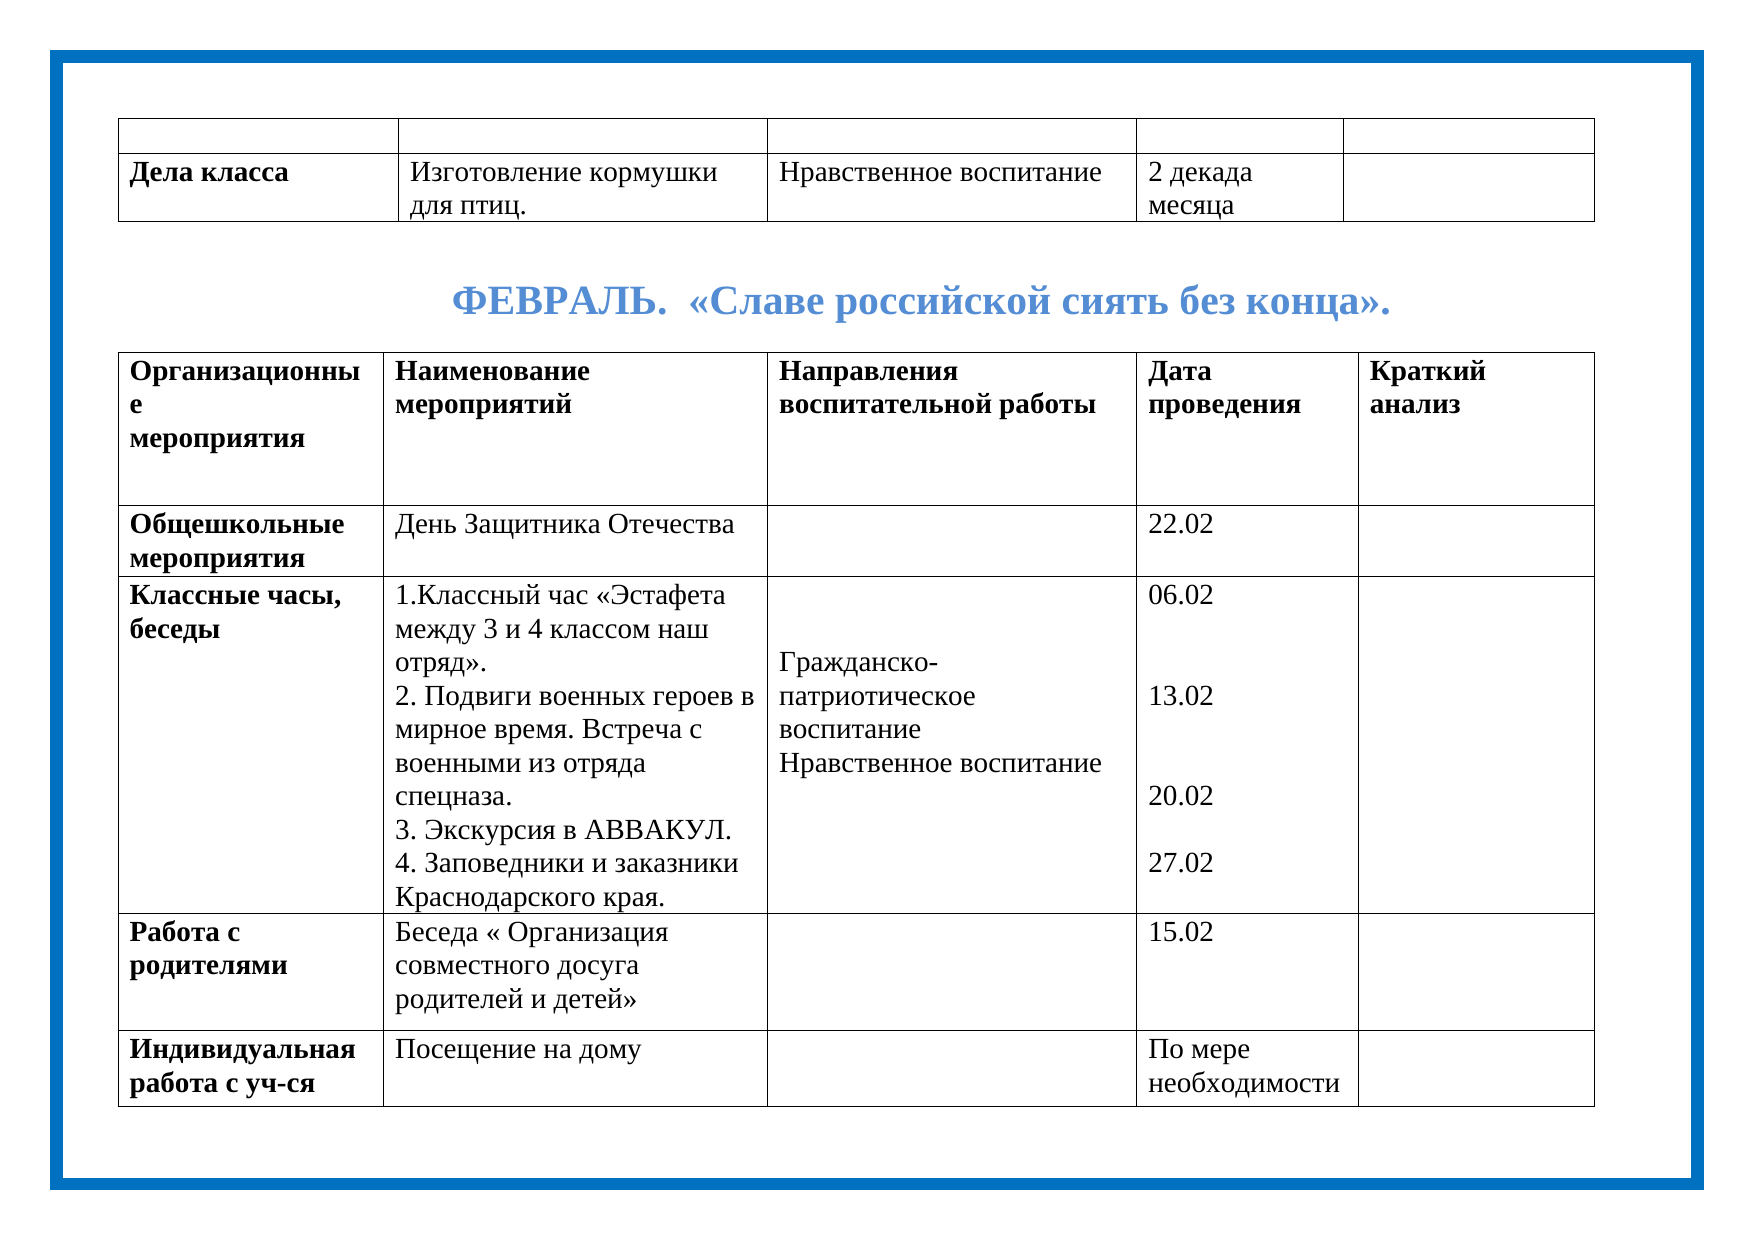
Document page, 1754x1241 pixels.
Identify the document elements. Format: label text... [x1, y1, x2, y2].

table_cell 22.02 [1137, 506, 1358, 576]
table_cell День Защитника Отечества [384, 506, 767, 576]
table_cell [1359, 577, 1594, 913]
table_cell Работа с родителями [119, 914, 383, 1030]
table_header Направления воспитательной работы [768, 353, 1136, 505]
table_cell [768, 506, 1136, 576]
table_cell Общешкольные мероприятия [119, 506, 383, 576]
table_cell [1137, 119, 1343, 153]
table_cell [768, 1031, 1136, 1106]
table_cell Классные часы, беседы [119, 577, 383, 913]
table_cell По мере необходимости [1137, 1031, 1358, 1106]
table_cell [119, 119, 398, 153]
table_cell 2 декада месяца [1137, 154, 1343, 221]
table_cell [1359, 506, 1594, 576]
table_cell 15.02 [1137, 914, 1358, 1030]
table_cell [1344, 154, 1594, 221]
table_header Организационные мероприятия [119, 353, 383, 505]
table_cell Индивидуальная работа с уч-ся [119, 1031, 383, 1106]
table_cell Нравственное воспитание [768, 154, 1136, 221]
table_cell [768, 119, 1136, 153]
table_header Наименование мероприятий [384, 353, 767, 505]
table_cell 06.02 13.02 20.02 27.02 [1137, 577, 1358, 913]
table_cell Дела класса [119, 154, 398, 221]
table_cell Беседа « Организация совместного досуга родителей и детей» [384, 914, 767, 1030]
table_cell [1359, 1031, 1594, 1106]
table_cell 1.Классный час «Эстафета между 3 и 4 классом наш отряд». 2. Подвиги военных героев в мирное время. Встреча с военными из отряда спецназа. 3. Экскурсия в АВВАКУЛ. 4. Заповедники и заказники Краснодарского края. [384, 577, 767, 913]
table_cell Посещение на дому [384, 1031, 767, 1106]
table_cell [1359, 914, 1594, 1030]
table_header Краткий анализ [1359, 353, 1594, 505]
table_cell Изготовление кормушки для птиц. [399, 154, 767, 221]
table_cell [1344, 119, 1594, 153]
table_cell Гражданско-патриотическое воспитание Нравственное воспитание [768, 577, 1136, 913]
table_cell [768, 914, 1136, 1030]
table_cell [399, 119, 767, 153]
text ФЕВРАЛЬ. «Славе российской сиять без конца». [177, 276, 1666, 323]
table_header Дата проведения [1137, 353, 1358, 505]
